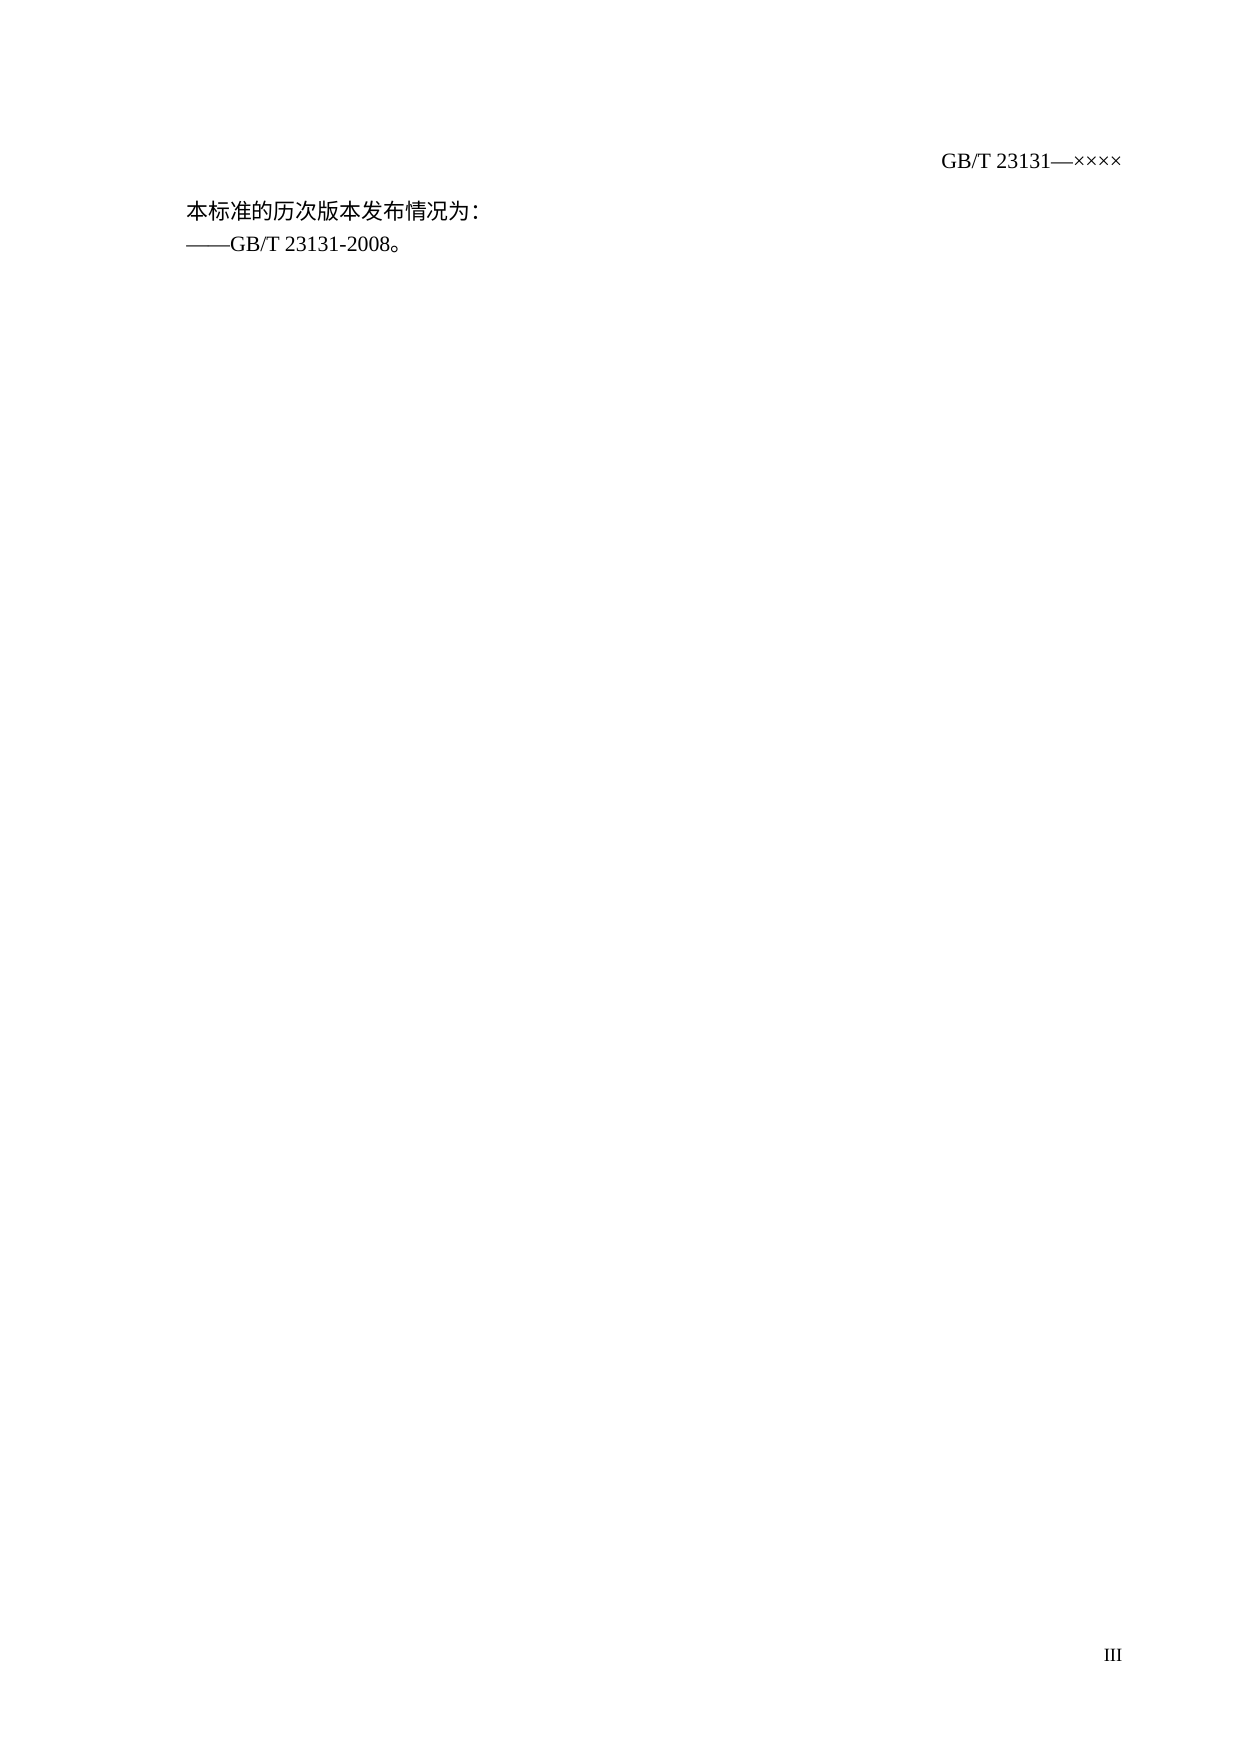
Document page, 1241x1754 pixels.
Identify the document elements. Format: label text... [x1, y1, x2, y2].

text ——GB/T 23131-2008。 [142, 226, 1122, 258]
text 本标准的历次版本发布情况为： [142, 193, 1122, 226]
